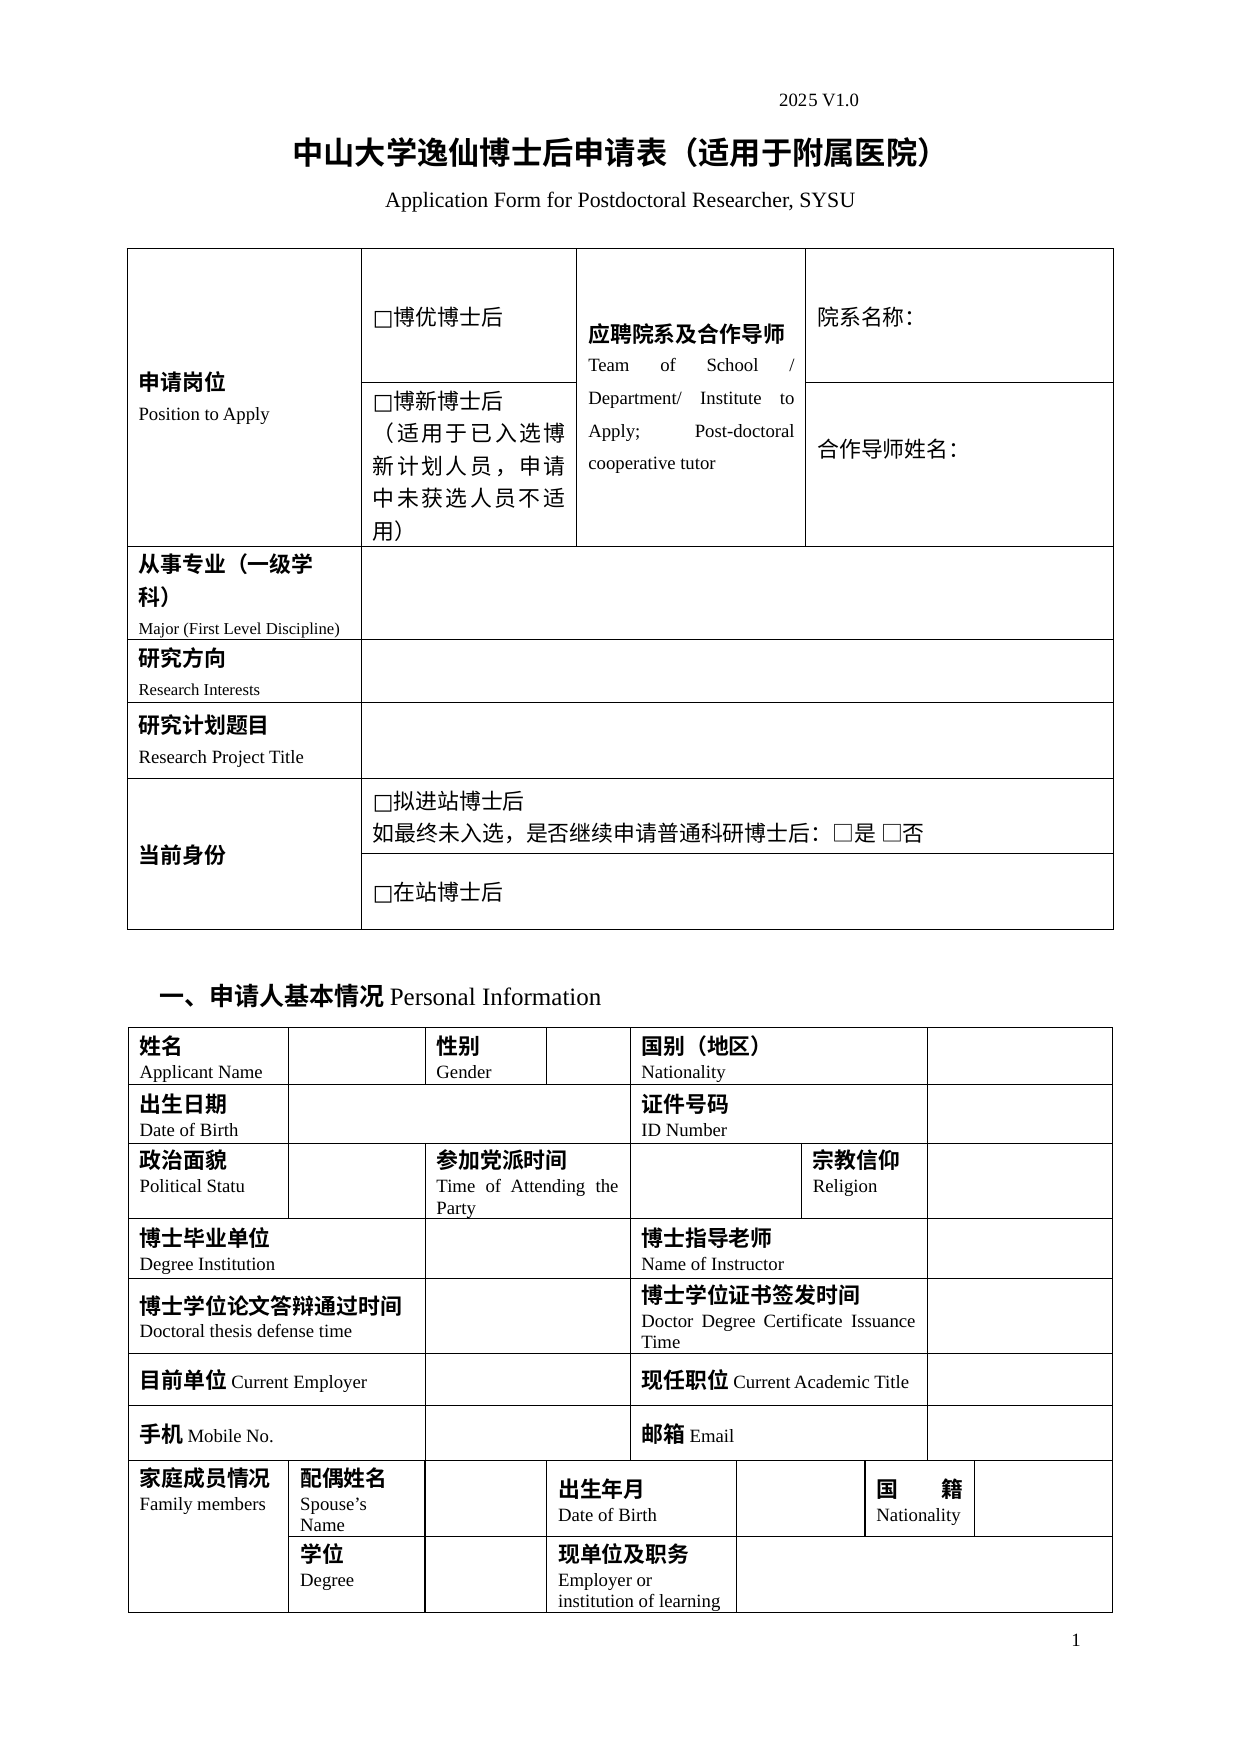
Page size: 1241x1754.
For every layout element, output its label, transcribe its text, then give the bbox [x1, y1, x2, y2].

table_cell [426, 1406, 630, 1460]
table_cell [928, 1144, 1112, 1218]
table_cell [928, 1219, 1112, 1277]
table_cell [928, 1279, 1112, 1353]
table_header 性别 Gender [426, 1028, 546, 1084]
table_cell [362, 703, 1113, 778]
table_cell 家庭成员情况 Family members [129, 1461, 288, 1612]
table_cell 政治面貌 Political Statu [129, 1144, 288, 1218]
table_cell 当前身份 [128, 779, 361, 928]
table_header [547, 1028, 630, 1084]
table_cell 出生日期 Date of Birth [129, 1085, 288, 1143]
table_cell [426, 1279, 630, 1353]
table_header 院系名称： [806, 249, 1113, 382]
table_cell 研究方向 Research Interests [128, 640, 361, 702]
table_header □博优博士后 [362, 249, 576, 382]
table_header [289, 1028, 425, 1084]
table_cell [426, 1219, 630, 1277]
table_cell [737, 1537, 1112, 1612]
table_cell 博士毕业单位 Degree Institution [129, 1219, 425, 1277]
table_cell 配偶姓名 Spouse’s Name [289, 1461, 424, 1536]
table_cell [362, 547, 1113, 639]
table_cell [928, 1085, 1112, 1143]
table_cell □博新博士后 （适用于已入选博新计划人员，申请中未获选人员不适用） [362, 383, 576, 546]
text Application Form for Postdoctoral Researcher, SYSU [159, 183, 1081, 216]
table_cell [631, 1144, 801, 1218]
table_header [928, 1028, 1112, 1084]
table_cell 参加党派时间 Time of Attending the Party [426, 1144, 630, 1218]
table_cell 博士学位论文答辩通过时间 Doctoral thesis defense time [129, 1279, 425, 1353]
table_cell [362, 640, 1113, 702]
table_cell [289, 1144, 425, 1218]
table_cell 研究计划题目 Research Project Title [128, 703, 361, 778]
table_cell 目前单位Current Employer [129, 1354, 425, 1405]
table_cell 国籍Nationality [866, 1461, 974, 1536]
table_cell [928, 1406, 1112, 1460]
table_cell 邮箱Email [631, 1406, 927, 1460]
table_cell [426, 1354, 630, 1405]
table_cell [547, 1537, 736, 1612]
table_cell 宗教信仰 Religion [802, 1144, 927, 1218]
table_cell 出生年月 Date of Birth [547, 1461, 736, 1536]
table_cell 合作导师姓名： [806, 383, 1113, 546]
text 一、申请人基本情况Personal Information [159, 962, 1081, 1027]
table_header 姓名 Applicant Name [129, 1028, 288, 1084]
table_cell [426, 1537, 546, 1612]
table_cell [975, 1461, 1112, 1536]
table_header 应聘院系及合作导师 Team of School / Department/ Institute to Apply; Post-doctoral cooperative tutor [577, 249, 805, 546]
table_cell 博士指导老师 Name of Instructor [631, 1219, 927, 1277]
table_cell 证件号码 ID Number [631, 1085, 927, 1143]
table_cell [426, 1461, 546, 1536]
text 中山大学逸仙博士后申请表（适用于附属医院） [159, 118, 1081, 183]
table_cell 博士学位证书签发时间 Doctor Degree Certificate Issuance Time [631, 1279, 927, 1353]
table_cell 现任职位Current Academic Title [631, 1354, 927, 1405]
table_cell □拟进站博士后 如最终未入选，是否继续申请普通科研博士后：□是 □否 [362, 779, 1113, 853]
table_cell 手机 Mobile No. [129, 1406, 425, 1460]
table_cell [928, 1354, 1112, 1405]
table_cell □在站博士后 [362, 854, 1113, 928]
table_cell [289, 1085, 630, 1143]
table_cell 学位 Degree [289, 1537, 424, 1612]
table_header 国别（地区） Nationality [631, 1028, 927, 1084]
table_cell 从事专业（一级学科） Major (First Level Discipline) [128, 547, 361, 639]
table_header 申请岗位 Position to Apply [128, 249, 361, 546]
table_cell [737, 1461, 864, 1536]
